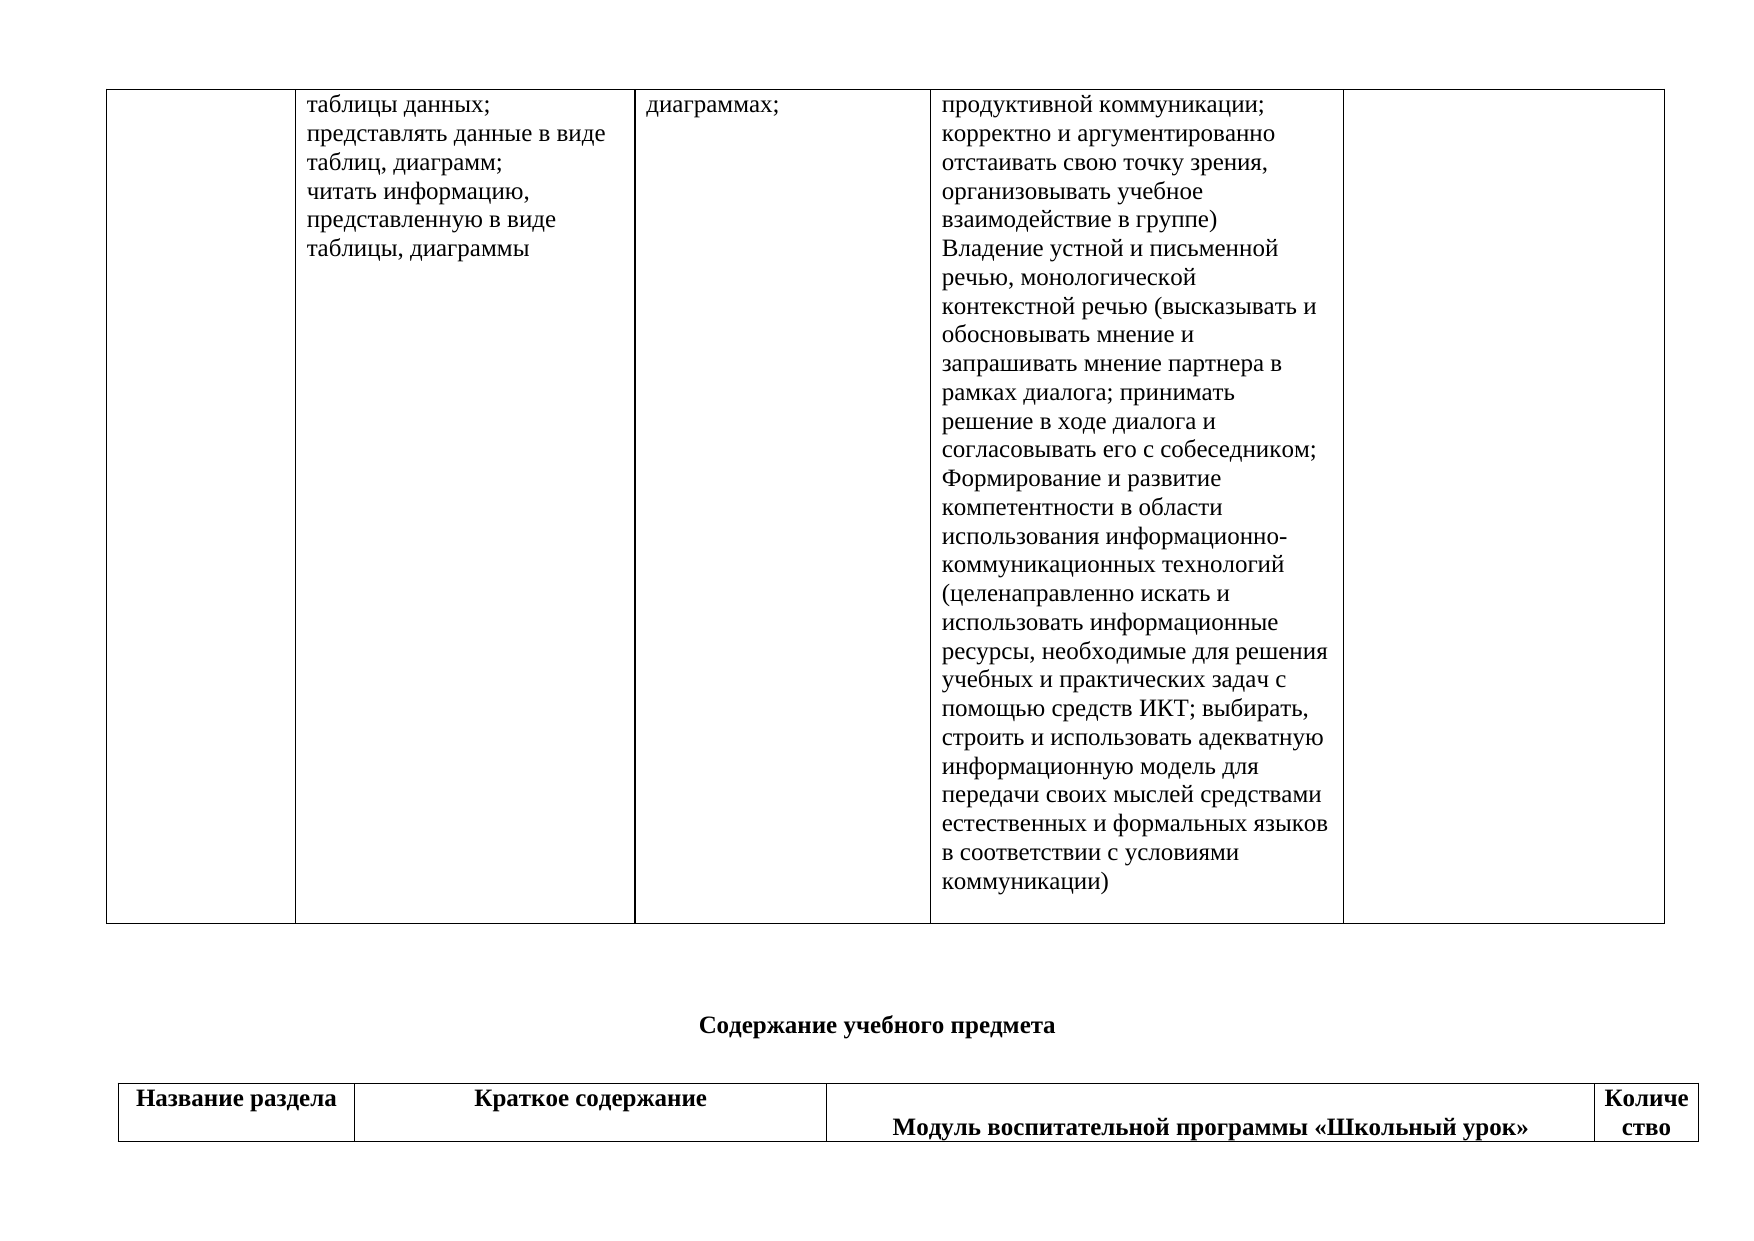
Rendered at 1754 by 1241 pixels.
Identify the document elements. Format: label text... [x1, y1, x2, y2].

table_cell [636, 90, 930, 923]
table_header Название раздела [119, 1084, 354, 1141]
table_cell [296, 90, 634, 923]
table_header Краткое содержание [355, 1084, 826, 1141]
text Содержание учебного предмета [118, 1011, 1636, 1039]
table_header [827, 1084, 1594, 1141]
table_header Количество часов [1595, 1084, 1698, 1141]
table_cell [107, 90, 295, 923]
